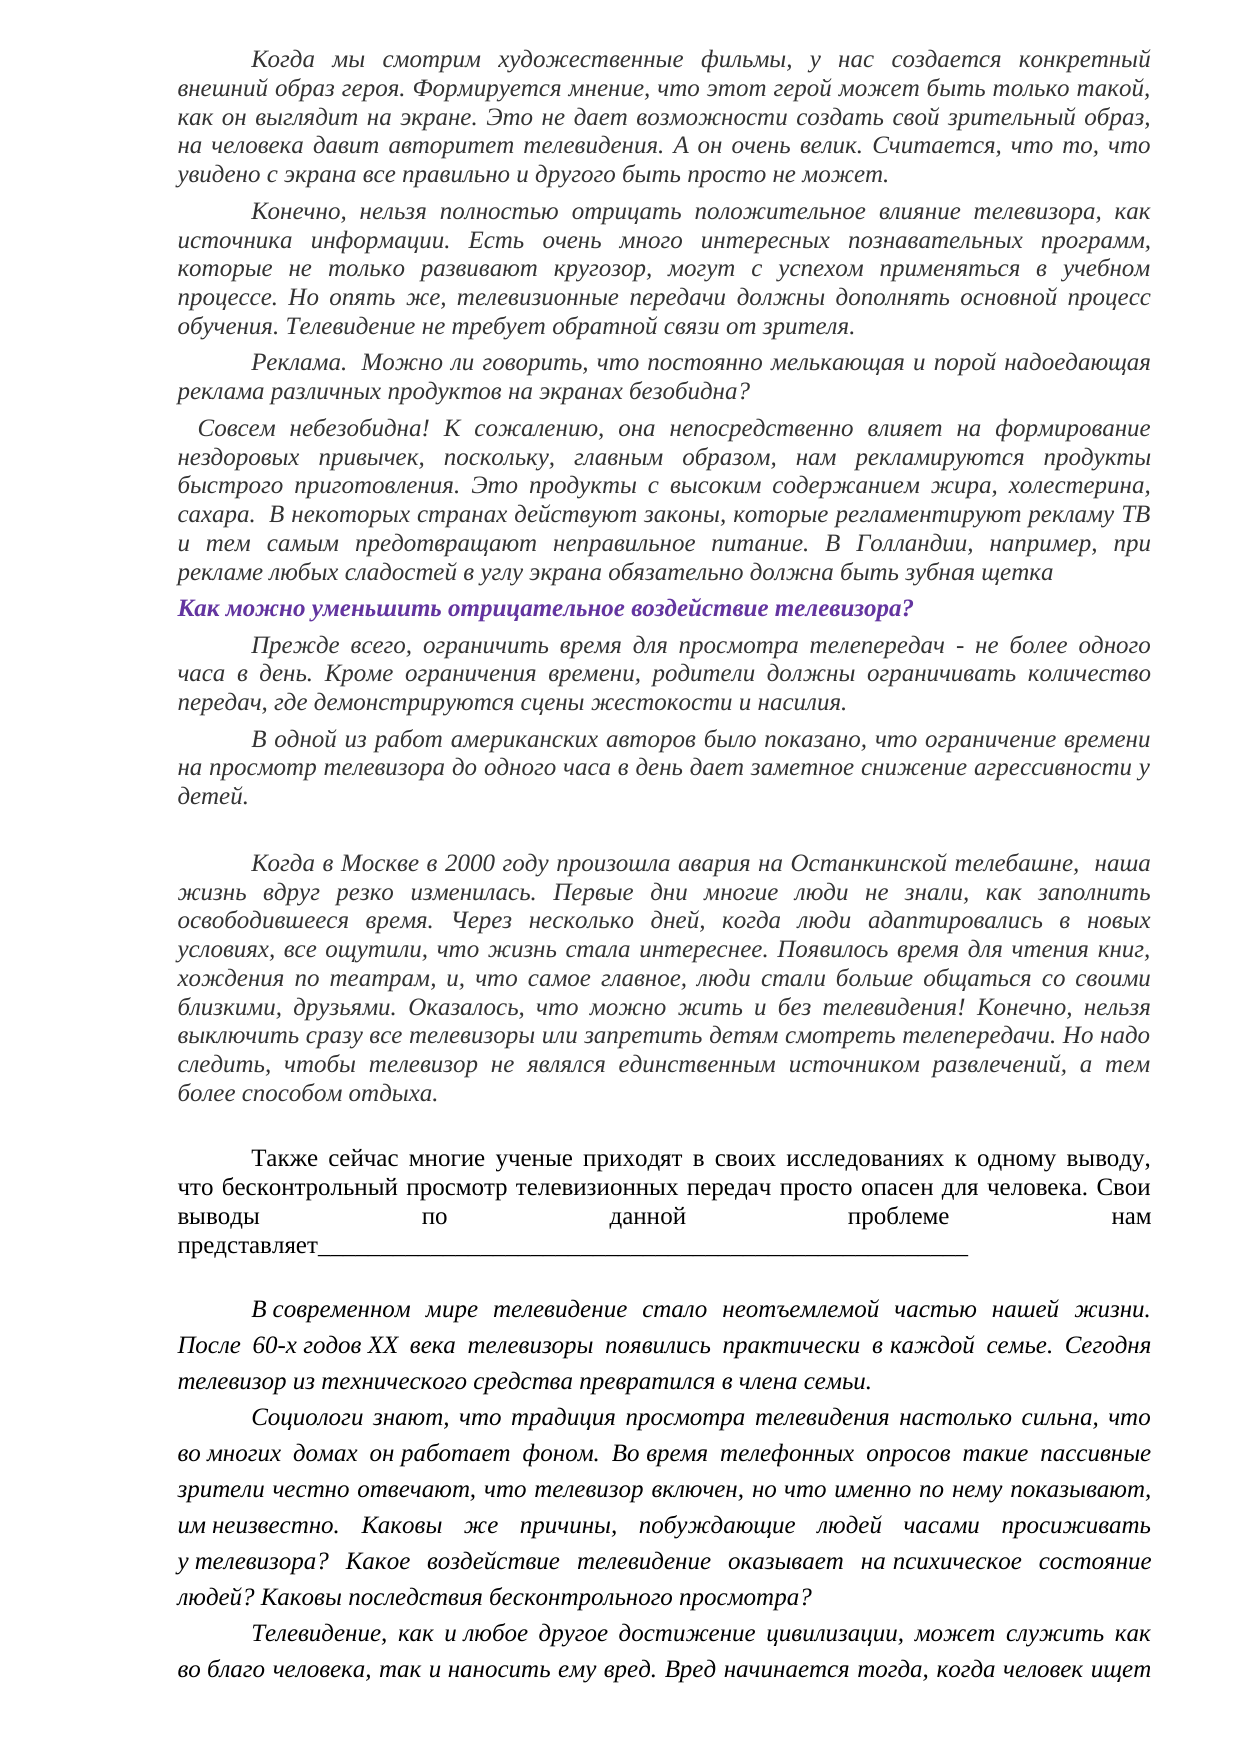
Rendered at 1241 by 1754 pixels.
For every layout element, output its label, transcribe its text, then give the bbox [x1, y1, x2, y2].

text В современном мире телевидение стало неотъемлемой частью нашей жизни. После 60-х годов ХХ века телевизоры появились практически в каждой семье. Сегодня телевизор из технического средства превратился в члена семьи. [177, 1287, 1152, 1395]
text Когда мы смотрим художественные фильмы, у нас создается конкретный внешний образ героя. Формируется мнение, что этот герой может быть только такой, как он выглядит на экране. Это не дает возможности создать свой зрительный образ, на человека давит авторитет телевидения. А он очень велик. Считается, что то, что увидено с экрана все правильно и другого быть просто не может. [177, 44, 1152, 188]
text Реклама. Можно ли говорить, что постоянно мелькающая и порой надоедающая реклама различных продуктов на экранах безобидна? [177, 347, 1152, 405]
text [177, 1611, 1152, 1682]
text Когда в Москве в 2000 году произошла авария на Останкинской телебашне, наша жизнь вдруг резко изменилась. Первые дни многие люди не знали, как заполнить освободившееся время. Через несколько дней, когда люди адаптировались в новых условиях, все ощутили, что жизнь стала интереснее. Появилось время для чтения книг, хождения по театрам, и, что самое главное, люди стали больше общаться со своими близкими, друзьями. Оказалось, что можно жить и без телевидения! Конечно, нельзя выключить сразу все телевизоры или запретить детям смотреть телепередачи. Но надо следить, чтобы телевизор не являлся единственным источником развлечений, а тем более способом отдыха. [177, 848, 1152, 1107]
text Также сейчас многие ученые приходят в своих исследованиях к одному выводу, что бесконтрольный просмотр телевизионных передач просто опасен для человека. Свои выводы по данной проблеме нам представляет____________________________________________________ [177, 1143, 1152, 1258]
text Совсем небезобидна! К сожалению, она непосредственно влияет на формирование нездоровых привычек, поскольку, главным образом, нам рекламируются продукты быстрого приготовления. Это продукты с высоким содержанием жира, холестерина, сахара. В некоторых странах действуют законы, которые регламентируют рекламу ТВ и тем самым предотвращают неправильное питание. В Голландии, например, при рекламе любых сладостей в углу экрана обязательно должна быть зубная щетка [177, 413, 1152, 585]
text Конечно, нельзя полностью отрицать положительное влияние телевизора, как источника информации. Есть очень много интересных познавательных программ, которые не только развивают кругозор, могут с успехом применяться в учебном процессе. Но опять же, телевизионные передачи должны дополнять основной процесс обучения. Телевидение не требует обратной связи от зрителя. [177, 196, 1152, 340]
text Как можно уменьшить отрицательное воздействие телевизора? [177, 593, 1152, 622]
text Прежде всего, ограничить время для просмотра телепередач - не более одного часа в день. Кроме ограничения времени, родители должны ограничивать количество передач, где демонстрируются сцены жестокости и насилия. [177, 630, 1152, 716]
text Социологи знают, что традиция просмотра телевидения настолько сильна, что во многих домах он работает фоном. Во время телефонных опросов такие пассивные зрители честно отвечают, что телевизор включен, но что именно по нему показывают, им неизвестно. Каковы же причины, побуждающие людей часами просиживать у телевизора? Какое воздействие телевидение оказывает на психическое состояние людей? Каковы последствия бесконтрольного просмотра? [177, 1395, 1152, 1611]
text В одной из работ американских авторов было показано, что ограничение времени на просмотр телевизора до одного часа в день дает заметное снижение агрессивности у детей. [177, 724, 1152, 810]
